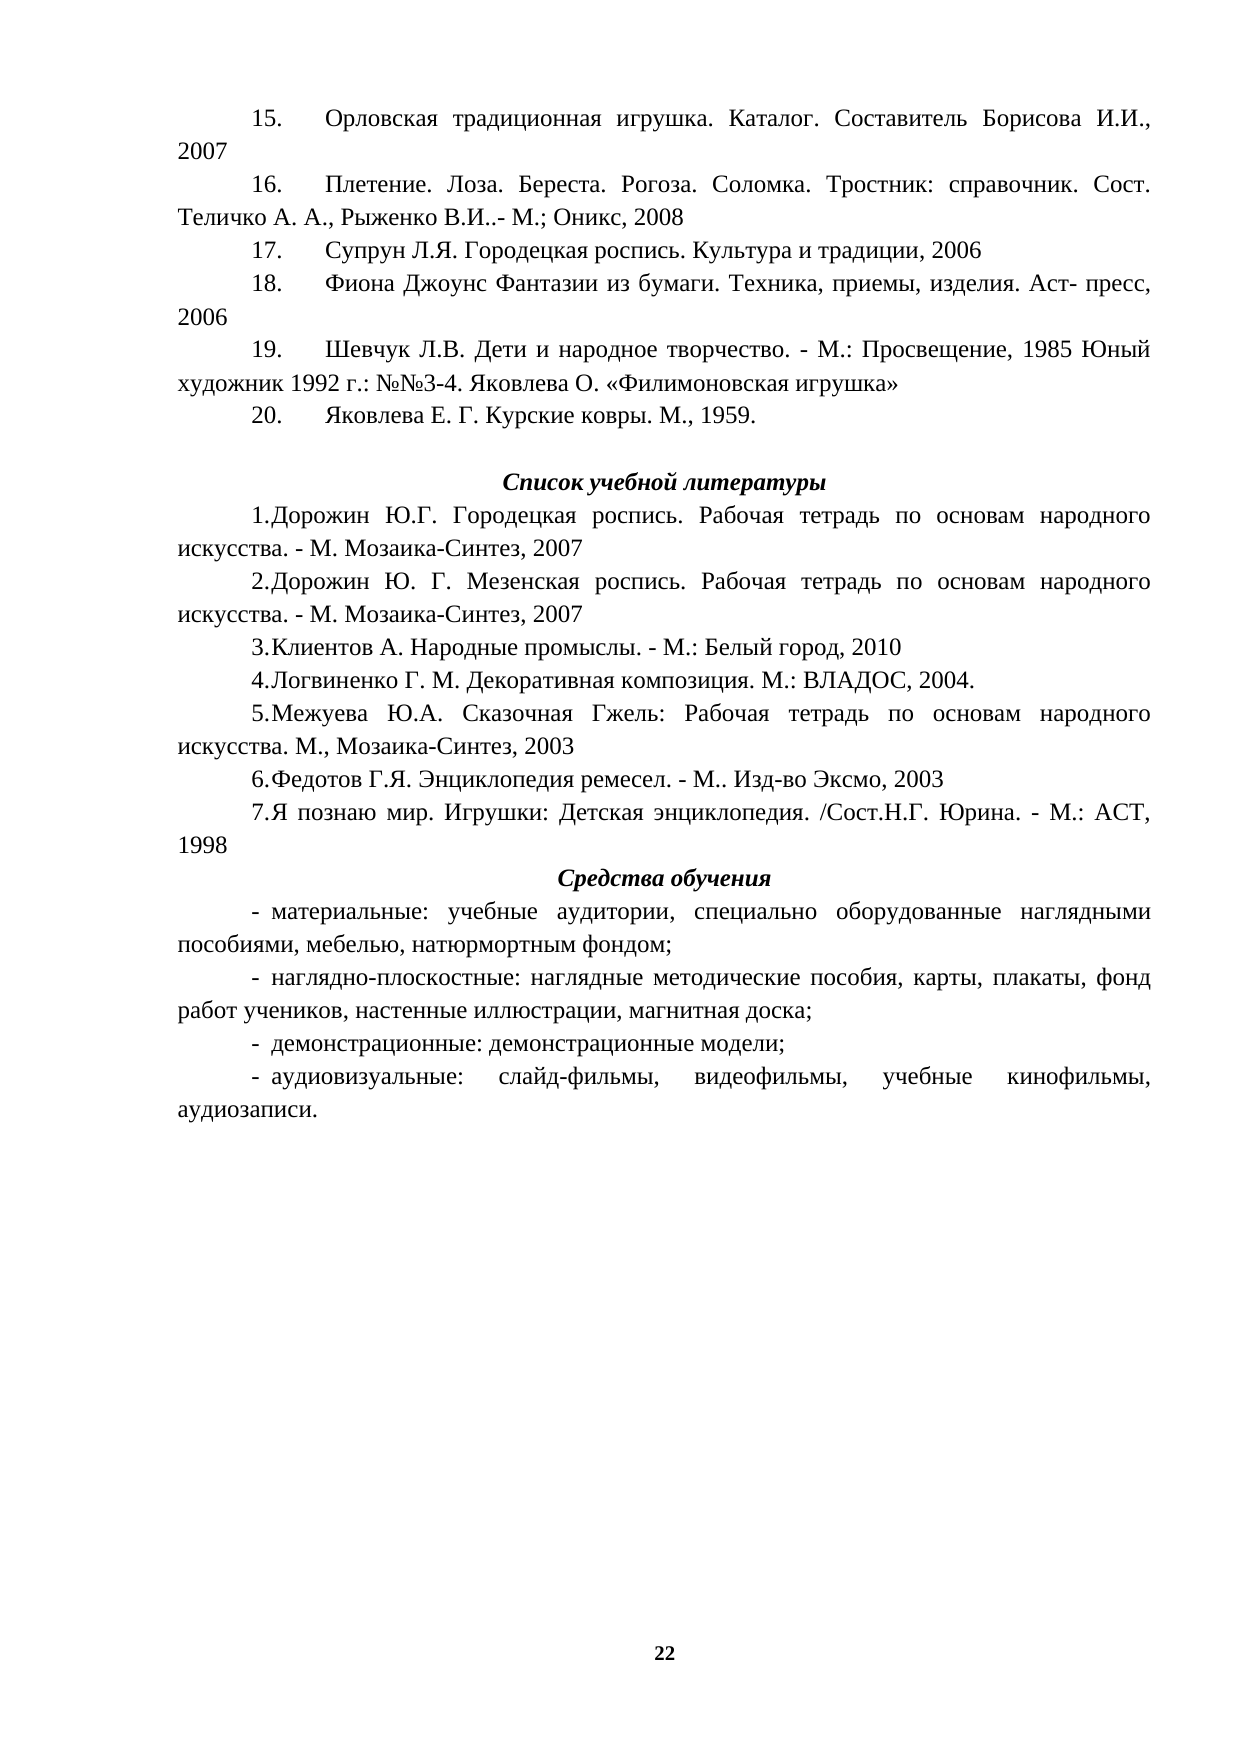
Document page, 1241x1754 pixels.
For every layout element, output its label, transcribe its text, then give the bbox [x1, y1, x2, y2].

text - демонстрационные: демонстрационные модели; [177, 1028, 1152, 1057]
text - аудиовизуальные: слайд-фильмы, видеофильмы, учебные кинофильмы, аудиозаписи. [177, 1061, 1152, 1123]
text 18. Фиона Джоунс Фантазии из бумаги. Техника, приемы, изделия. Аст- пресс, 2006 [177, 268, 1152, 330]
text 17. Супрун Л.Я. Городецкая роспись. Культура и традиции, 2006 [177, 236, 1152, 264]
text Средства обучения [177, 863, 1152, 892]
text Список учебной литературы [177, 467, 1152, 495]
text 19. Шевчук Л.В. Дети и народное творчество. - М.: Просвещение, 1985 Юный художник 1992 г.: №№3-4. Яковлева О. «Филимоновская игрушка» [177, 334, 1152, 396]
text 16. Плетение. Лоза. Береста. Рогоза. Соломка. Тростник: справочник. Сост. Теличко А. А., Рыженко В.И..- М.; Оникс, 2008 [177, 169, 1152, 231]
text 5. Межуева Ю.А. Сказочная Гжель: Рабочая тетрадь по основам народного искусства. М., Мозаика-Синтез, 2003 [177, 698, 1152, 759]
text 20. Яковлева Е. Г. Курские ковры. М., 1959. [177, 401, 1152, 429]
text 2. Дорожин Ю. Г. Мезенская роспись. Рабочая тетрадь по основам народного искусства. - М. Мозаика-Синтез, 2007 [177, 566, 1152, 627]
text 7. Я познаю мир. Игрушки: Детская энциклопедия. /Сост.Н.Г. Юрина. - М.: АСТ, 1998 [177, 797, 1152, 859]
text 6. Федотов Г.Я. Энциклопедия ремесел. - М.. Изд-во Эксмо, 2003 [177, 764, 1152, 793]
text 1. Дорожин Ю.Г. Городецкая роспись. Рабочая тетрадь по основам народного искусства. - М. Мозаика-Синтез, 2007 [177, 500, 1152, 561]
text 3. Клиентов А. Народные промыслы. - М.: Белый город, 2010 [177, 632, 1152, 661]
text 15. Орловская традиционная игрушка. Каталог. Составитель Борисова И.И., 2007 [177, 103, 1152, 165]
text - наглядно-плоскостные: наглядные методические пособия, карты, плакаты, фонд работ учеников, настенные иллюстрации, магнитная доска; [177, 962, 1152, 1024]
text - материальные: учебные аудитории, специально оборудованные наглядными пособиями, мебелью, натюрмортным фондом; [177, 896, 1152, 958]
text 4. Логвиненко Г. М. Декоративная композиция. М.: ВЛАДОС, 2004. [177, 665, 1152, 693]
